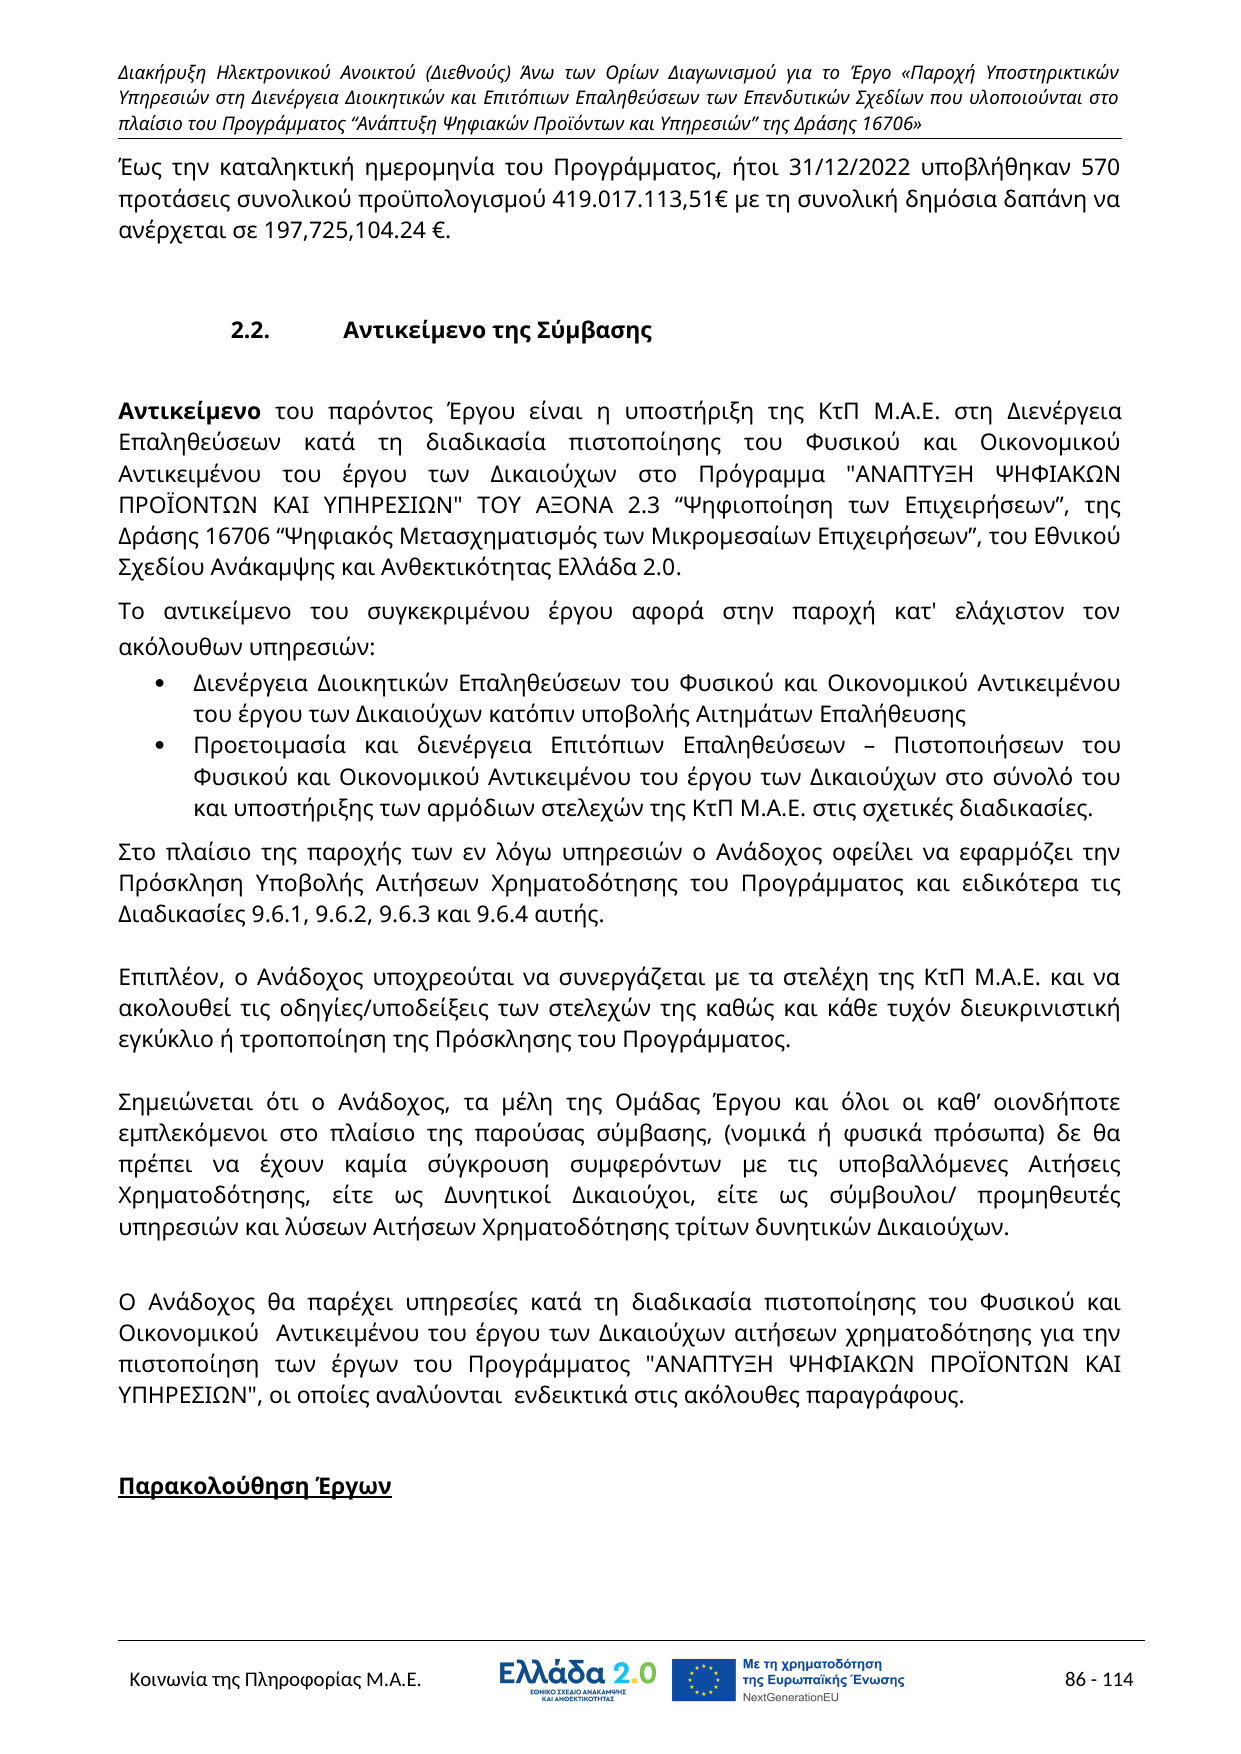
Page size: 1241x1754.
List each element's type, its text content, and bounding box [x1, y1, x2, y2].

text Αντικείμενο της Σύμβασης [231, 314, 1122, 345]
text Ο Ανάδοχος θα παρέχει υπηρεσίες κατά τη διαδικασία πιστοποίησης του Φυσικού και Οικονομικού Αντικειμένου του έργου των Δικαιούχων αιτήσεων χρηματοδότησης για την πιστοποίηση των έργων του Προγράμματος "ΑΝΑΠΤΥΞΗ ΨΗΦΙΑΚΩΝ ΠΡΟΪΟΝΤΩΝ ΚΑΙ ΥΠΗΡΕΣΙΩΝ", οι οποίες αναλύονται ενδεικτικά στις ακόλουθες παραγράφους. [118, 1286, 1122, 1411]
text Επιπλέον, ο Ανάδοχος υποχρεούται να συνεργάζεται με τα στελέχη της ΚτΠ Μ.Α.Ε. και να ακολουθεί τις οδηγίες/υποδείξεις των στελεχών της καθώς και κάθε τυχόν διευκρινιστική εγκύκλιο ή τροποποίηση της Πρόσκλησης του Προγράμματος. [118, 961, 1122, 1054]
picture [484, 1643, 919, 1717]
list Προετοιμασία και διενέργεια Επιτόπιων Επαληθεύσεων – Πιστοποιήσεων του Φυσικού και Οικονομικού Αντικειμένου του έργου των Δικαιούχων στο σύνολό του και υποστήριξης των αρμόδιων στελεχών της ΚτΠ Μ.Α.Ε. στις σχετικές διαδικασίες. [156, 729, 1122, 823]
text Σημειώνεται ότι ο Ανάδοχος, τα μέλη της Ομάδας Έργου και όλοι οι καθ’ οιονδήποτε εμπλεκόμενοι στο πλαίσιο της παρούσας σύμβασης, (νομικά ή φυσικά πρόσωπα) δε θα πρέπει να έχουν καμία σύγκρουση συμφερόντων με τις υποβαλλόμενες Αιτήσεις Χρηματοδότησης, είτε ως Δυνητικοί Δικαιούχοι, είτε ως σύμβουλοι/ προμηθευτές υπηρεσιών και λύσεων Αιτήσεων Χρηματοδότησης τρίτων δυνητικών Δικαιούχων. [118, 1086, 1122, 1242]
text Το αντικείμενο του συγκεκριμένου έργου αφορά στην παροχή κατ' ελάχιστον τον ακόλουθων υπηρεσιών: [118, 595, 1122, 662]
text Παρακολούθηση Έργων [118, 1470, 1122, 1501]
list Διενέργεια Διοικητικών Επαληθεύσεων του Φυσικού και Οικονομικού Αντικειμένου του έργου των Δικαιούχων κατόπιν υποβολής Αιτημάτων Επαλήθευσης [156, 667, 1122, 729]
text Έως την καταληκτική ημερομηνία του Προγράμματος, ήτοι 31/12/2022 υποβλήθηκαν 570 προτάσεις συνολικού προϋπολογισμού 419.017.113,51€ με τη συνολική δημόσια δαπάνη να ανέρχεται σε 197,725,104.24 €. [118, 151, 1122, 245]
text Στο πλαίσιο της παροχής των εν λόγω υπηρεσιών ο Ανάδοχος οφείλει να εφαρμόζει την Πρόσκληση Υποβολής Αιτήσεων Χρηματοδότησης του Προγράμματος και ειδικότερα τις Διαδικασίες 9.6.1, 9.6.2, 9.6.3 και 9.6.4 αυτής. [118, 836, 1122, 929]
text Αντικείμενο του παρόντος Έργου είναι η υποστήριξη της ΚτΠ Μ.Α.Ε. στη Διενέργεια Επαληθεύσεων κατά τη διαδικασία πιστοποίησης του Φυσικού και Οικονομικού Αντικειμένου του έργου των Δικαιούχων στο Πρόγραμμα "ΑΝΑΠΤΥΞΗ ΨΗΦΙΑΚΩΝ ΠΡΟΪΟΝΤΩΝ ΚΑΙ ΥΠΗΡΕΣΙΩΝ" ΤΟΥ ΑΞΟΝΑ 2.3 “Ψηφιοποίηση των Επιχειρήσεων”, της Δράσης 16706 “Ψηφιακός Μετασχηματισμός των Μικρομεσαίων Επιχειρήσεων”, του Εθνικού Σχεδίου Ανάκαμψης και Ανθεκτικότητας Ελλάδα 2.0. [118, 395, 1122, 582]
